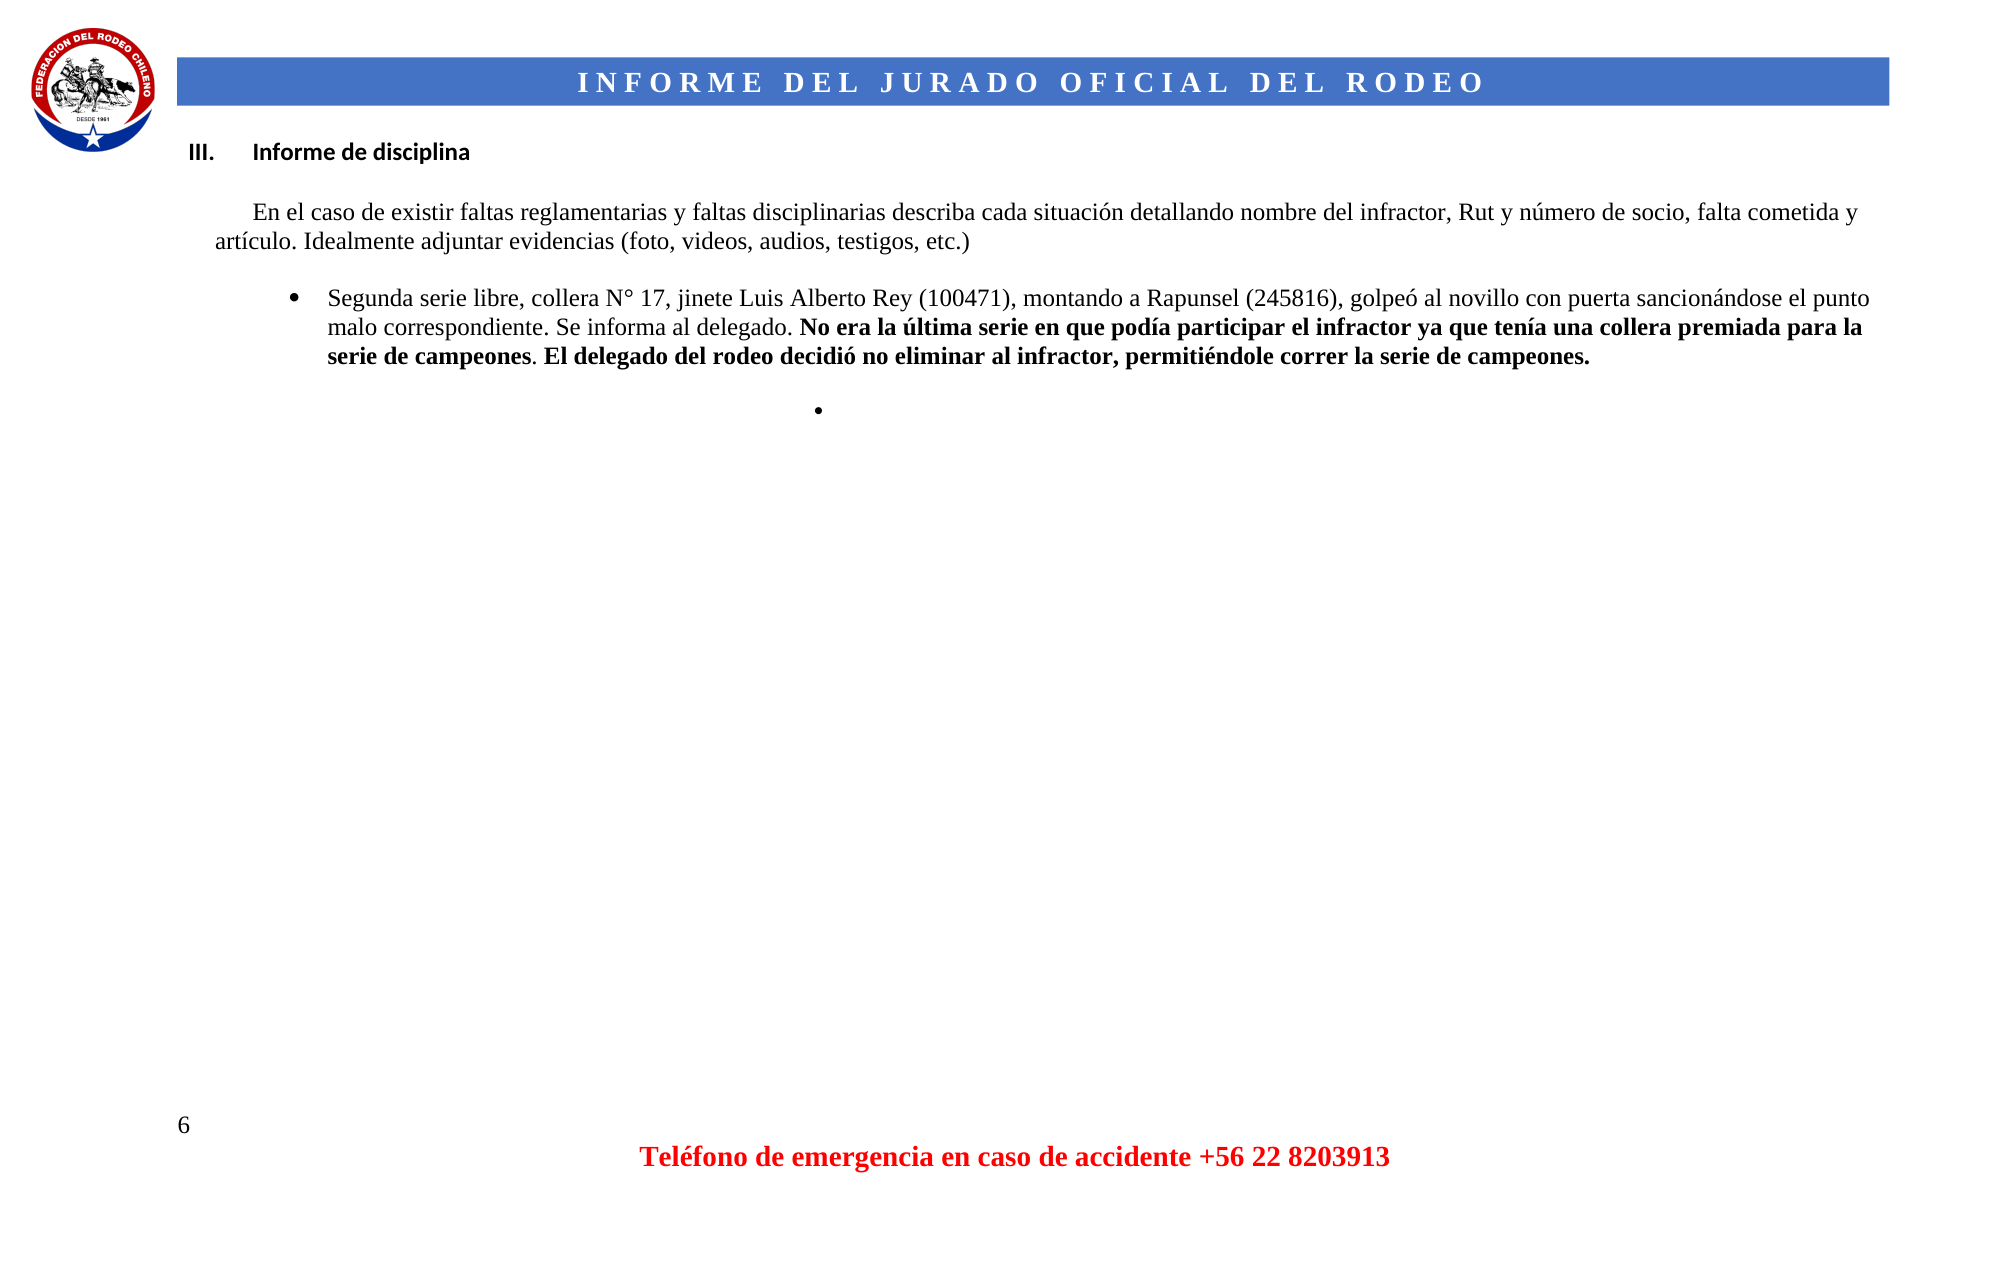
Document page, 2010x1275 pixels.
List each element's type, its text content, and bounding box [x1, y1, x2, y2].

list Segunda serie libre, collera N° 17, jinete Luis Alberto Rey (100471), montando a Rapunsel (245816), golpeó al novillo con puerta sancionándose el punto malo correspondiente. Se informa al delegado. No era la última serie en que podía participar el infractor ya que tenía una collera premiada para la serie de campeones. El delegado del rodeo decidió no eliminar al infractor, permitiéndole correr la serie de campeones. [290, 283, 1890, 370]
picture [31, 28, 155, 152]
list Informe de disciplina [215, 136, 1683, 167]
text En el caso de existir faltas reglamentarias y faltas disciplinarias describa cada situación detallando nombre del infractor, Rut y número de socio, falta cometida y artículo. Idealmente adjuntar evidencias (foto, videos, audios, testigos, etc.) [215, 197, 1890, 255]
